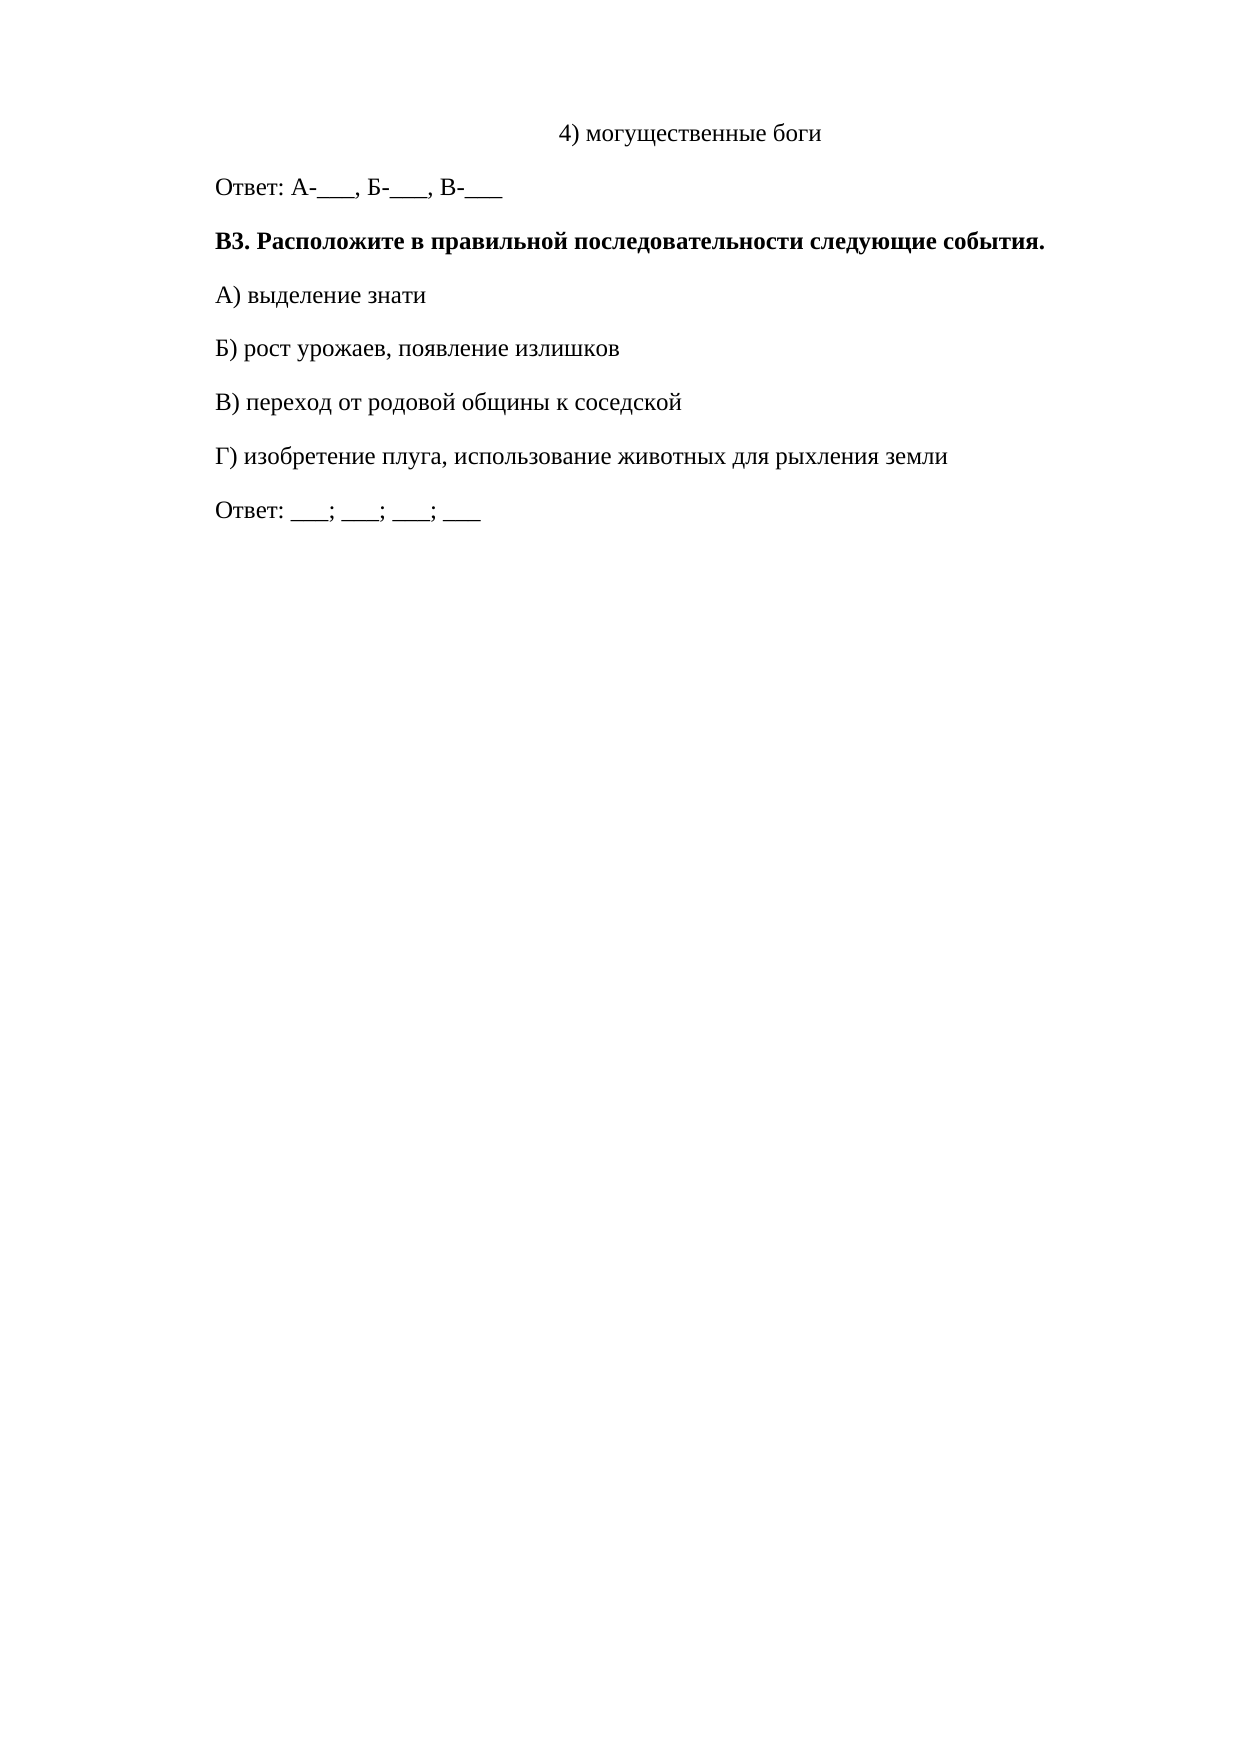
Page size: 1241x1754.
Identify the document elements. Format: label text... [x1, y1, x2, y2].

text Б) рост урожаев, появление излишков [215, 333, 1152, 362]
text Г) изобретение плуга, использование животных для рыхления земли [215, 441, 1152, 470]
text Ответ: А-___, Б-___, В-___ [215, 172, 1152, 201]
text В) переход от родовой общины к соседской [215, 387, 1152, 416]
text В3. Расположите в правильной последовательности следующие события. [215, 226, 1152, 254]
text 4) могущественные боги [215, 118, 1152, 147]
text А) выделение знати [215, 280, 1152, 308]
text Ответ: ___; ___; ___; ___ [215, 495, 1152, 524]
